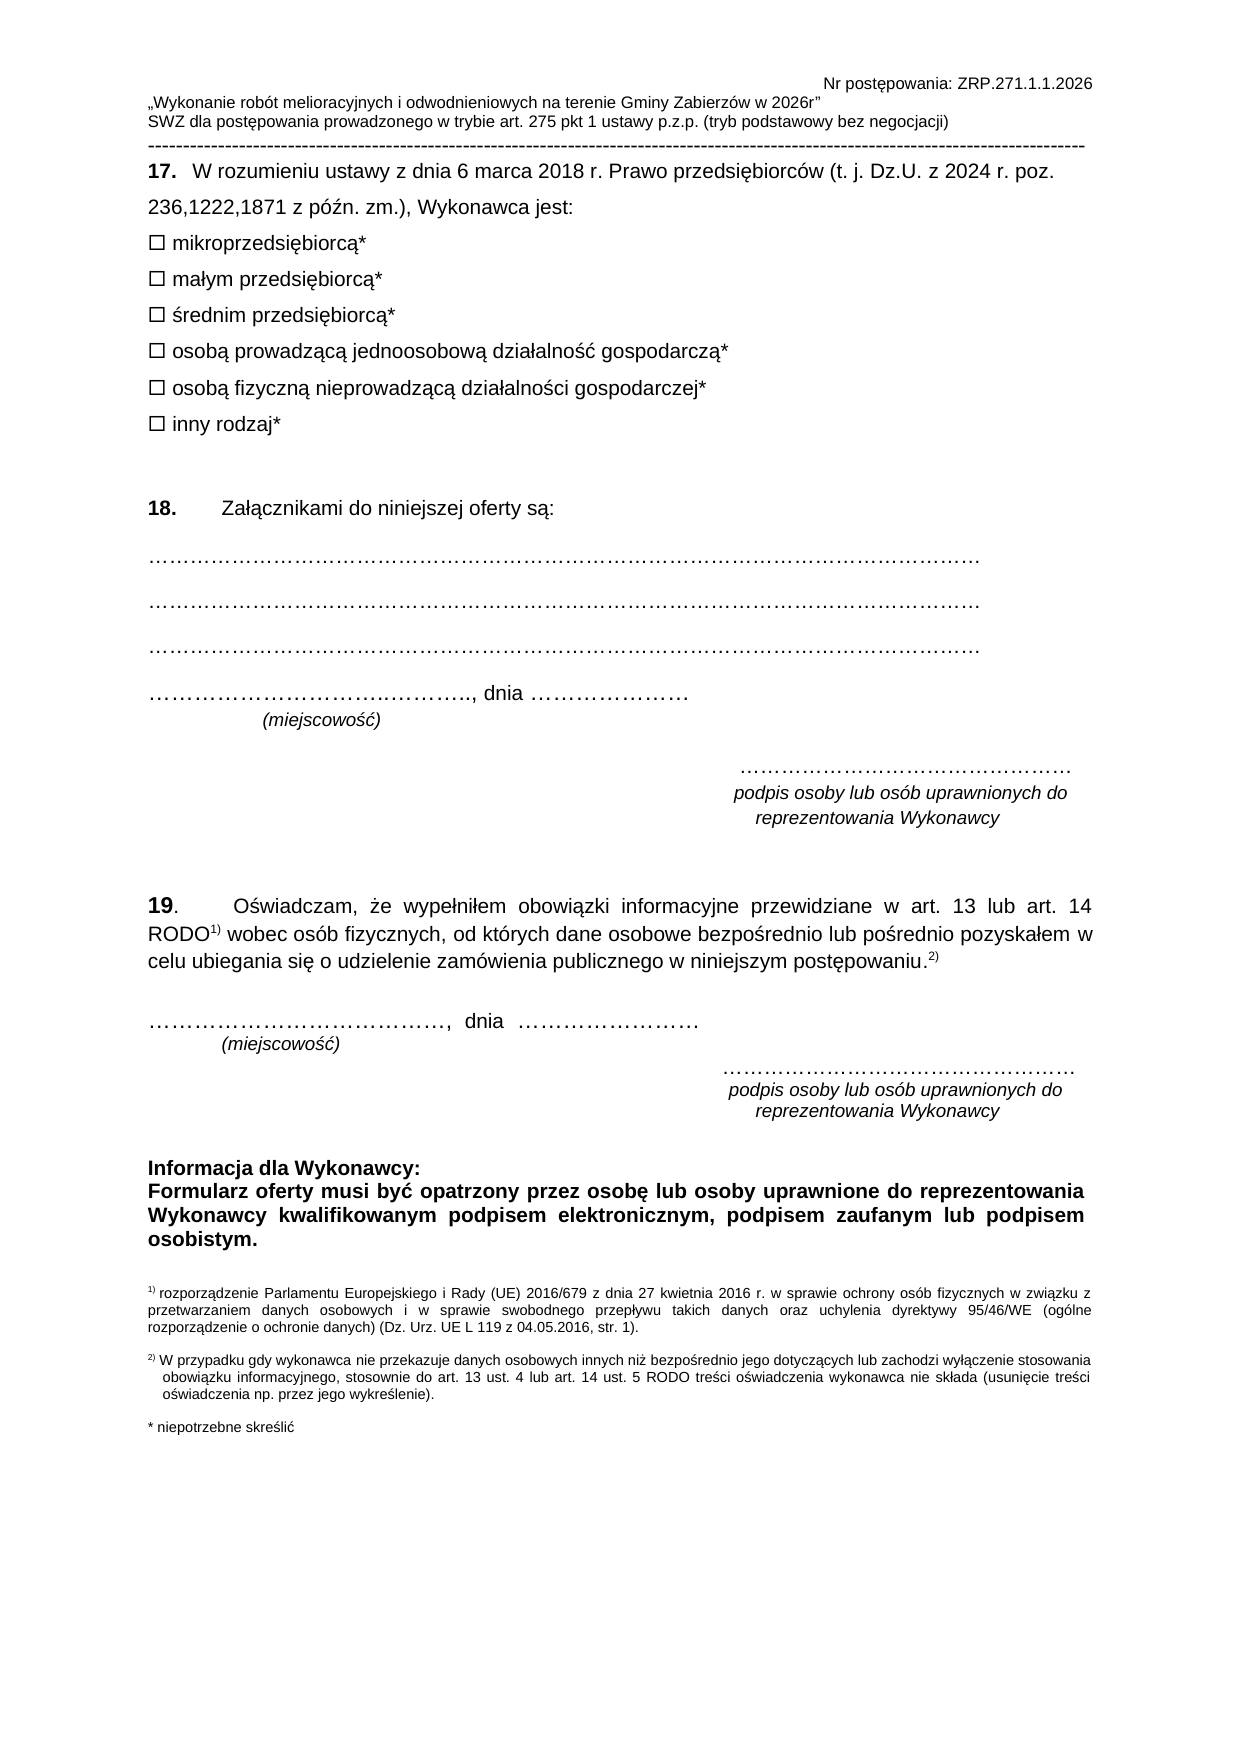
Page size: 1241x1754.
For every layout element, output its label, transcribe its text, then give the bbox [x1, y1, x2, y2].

text 18. Załącznikami do niniejszej oferty są: [148, 496, 1093, 520]
text (miejscowość) [148, 709, 1093, 730]
text ………………………………………………………………………………………………………… [148, 589, 1093, 613]
text 1) rozporządzenie Parlamentu Europejskiego i Rady (UE) 2016/679 z dnia 27 kwietnia 2016 r. w sprawie ochrony osób fizycznych w związku z przetwarzaniem danych osobowych i w sprawie swobodnego przepływu takich danych oraz uchylenia dyrektywy 95/46/WE (ogólne rozporządzenie o ochronie danych) (Dz. Urz. UE L 119 z 04.05.2016, str. 1). [148, 1285, 1093, 1335]
text …………………………………………… [664, 1055, 1093, 1079]
text podpis osoby lub osób uprawnionych do reprezentowania Wykonawcy [664, 782, 1093, 828]
text podpis osoby lub osób uprawnionych do reprezentowania Wykonawcy [664, 1079, 1093, 1122]
text osobą fizyczną nieprowadzącą działalności gospodarczej* [148, 375, 1093, 399]
text Formularz oferty musi być opatrzony przez osobę lub osoby uprawnione do reprezentowania Wykonawcy kwalifikowanym podpisem elektronicznym, podpisem zaufanym lub podpisem osobistym. [148, 1179, 1085, 1251]
text inny rodzaj* [148, 411, 1093, 435]
text 17. W rozumieniu ustawy z dnia 6 marca 2018 r. Prawo przedsiębiorców (t. j. Dz.U. z 2024 r. poz. 236,1222,1871 z późn. zm.), Wykonawca jest: [148, 159, 1093, 219]
text ………………………………………………………………………………………………………… [148, 544, 1093, 568]
text …………………………..……….., dnia ………………… [148, 678, 1093, 705]
text małym przedsiębiorcą* [148, 267, 1093, 291]
text (miejscowość) [148, 1033, 1093, 1055]
text osobą prowadzącą jednoosobową działalność gospodarczą* [148, 339, 1093, 363]
text * niepotrzebne skreślić [148, 1419, 1093, 1436]
text ………………………………………… [664, 754, 1093, 778]
text Informacja dla Wykonawcy: [148, 1155, 1093, 1179]
text średnim przedsiębiorcą* [148, 303, 1093, 327]
text 2) W przypadku gdy wykonawca nie przekazuje danych osobowych innych niż bezpośrednio jego dotyczących lub zachodzi wyłączenie stosowania obowiązku informacyjnego, stosownie do art. 13 ust. 4 lub art. 14 ust. 5 RODO treści oświadczenia wykonawca nie składa (usunięcie treści oświadczenia np. przez jego wykreślenie). [148, 1352, 1093, 1402]
text mikroprzedsiębiorcą* [148, 231, 1093, 255]
text 19. Oświadczam, że wypełniłem obowiązki informacyjne przewidziane w art. 13 lub art. 14 RODO1) wobec osób fizycznych, od których dane osobowe bezpośrednio lub pośrednio pozyskałem w celu ubiegania się o udzielenie zamówienia publicznego w niniejszym postępowaniu.2) [148, 892, 1093, 973]
text …………………………………, dnia …………………… [148, 1007, 1093, 1033]
text ………………………………………………………………………………………………………… [148, 634, 1093, 658]
